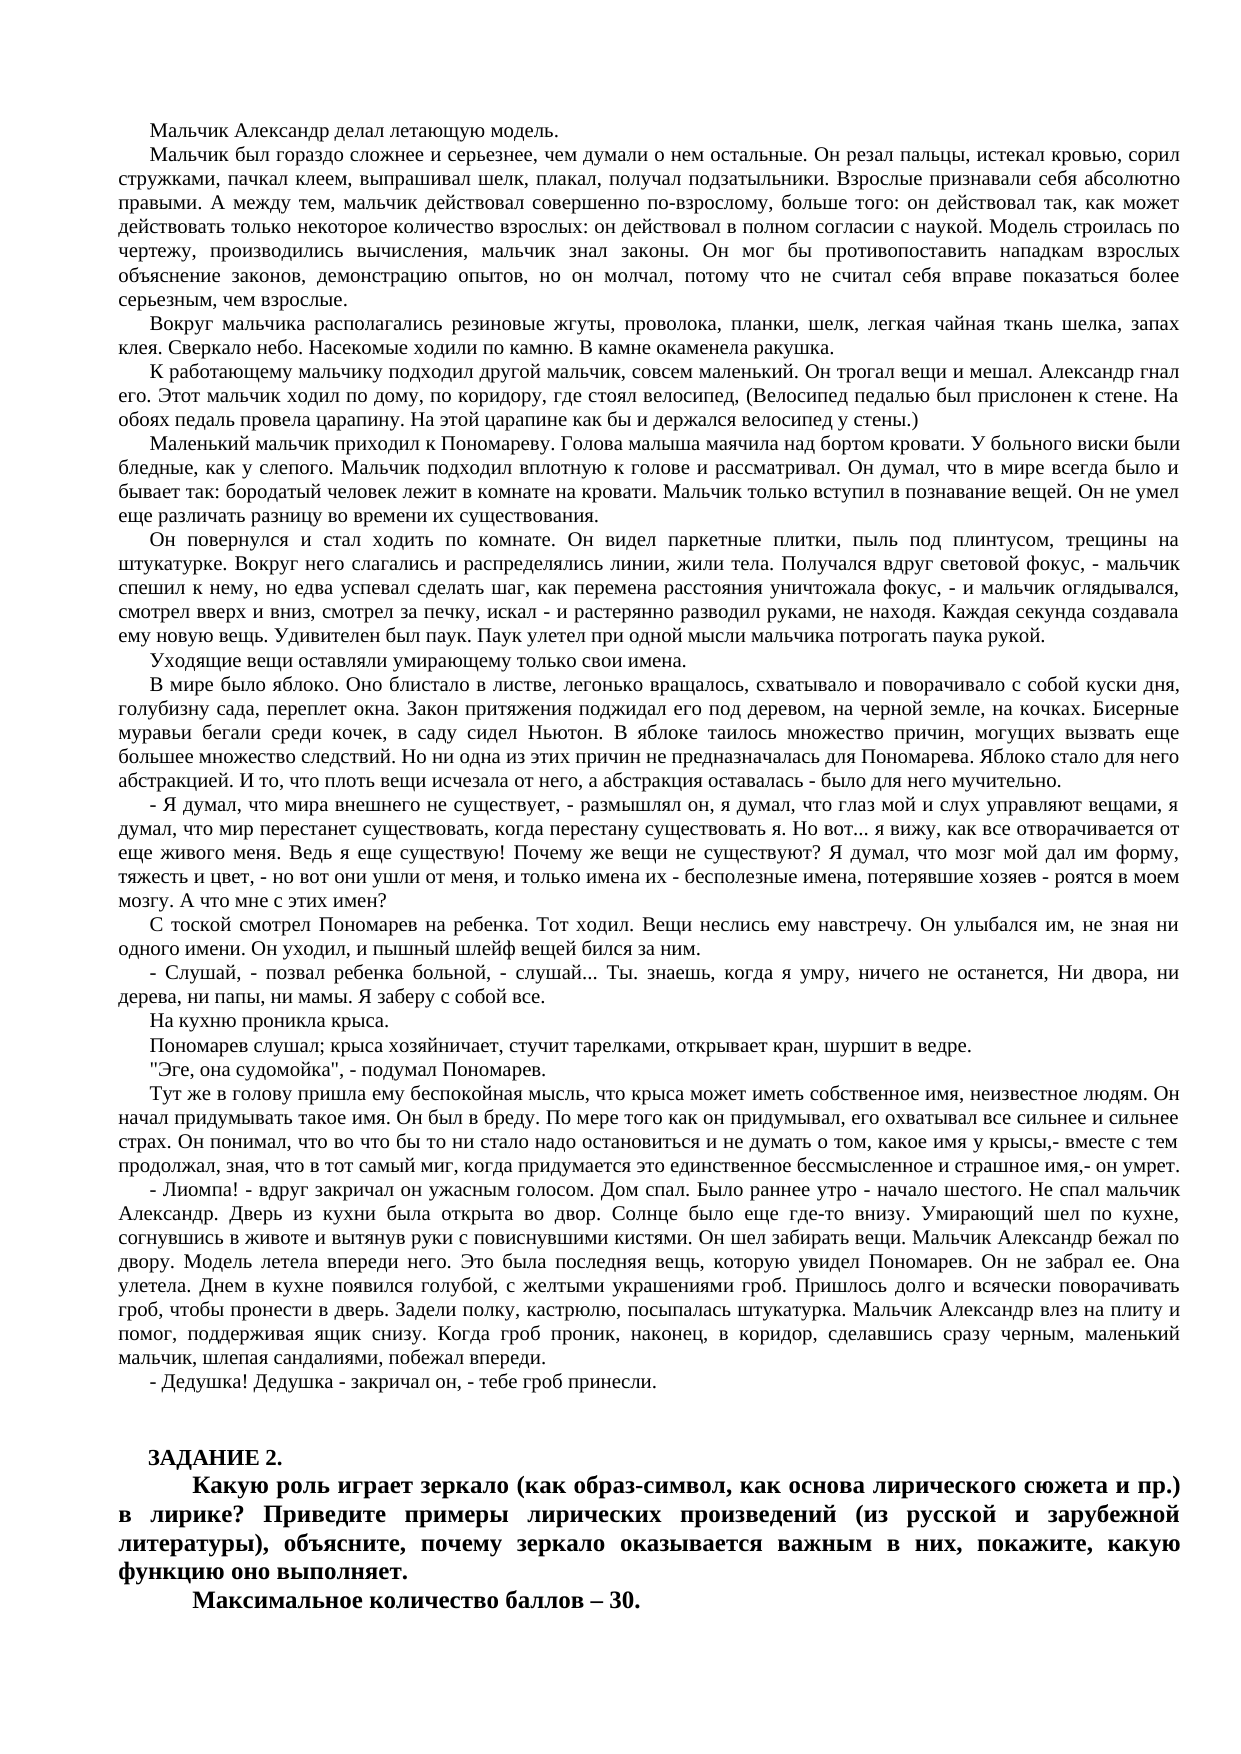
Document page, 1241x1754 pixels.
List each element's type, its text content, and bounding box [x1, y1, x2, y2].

text - Лиомпа! - вдруг закричал он ужасным голосом. Дом спал. Было раннее утро - начало шестого. Не спал мальчик Александр. Дверь из кухни была открыта во двор. Солнце было еще где-то внизу. Умирающий шел по кухне, согнувшись в животе и вытянув руки с повиснувшими кистями. Он шел забирать вещи. Мальчик Александр бежал по двору. Модель летела впереди него. Это была последняя вещь, которую увидел Пономарев. Он не забрал ее. Она улетела. Днем в кухне появился голубой, с желтыми украшениями гроб. Пришлось долго и всячески поворачивать гроб, чтобы пронести в дверь. Задели полку, кастрюлю, посыпалась штукатурка. Мальчик Александр влез на плиту и помог, поддерживая ящик снизу. Когда гроб проник, наконец, в коридор, сделавшись сразу черным, маленький мальчик, шлепая сандалиями, побежал впереди. [118, 1177, 1181, 1369]
text - Дедушка! Дедушка - закричал он, - тебе гроб принесли. [118, 1369, 1181, 1393]
text Уходящие вещи оставляли умирающему только свои имена. [118, 647, 1181, 672]
text Пономарев слушал; крыса хозяйничает, стучит тарелками, открывает кран, шуршит в ведре. [118, 1032, 1181, 1057]
text - Я думал, что мира внешнего не существует, - размышлял он, я думал, что глаз мой и слух управляют вещами, я думал, что мир перестанет существовать, когда перестану существовать я. Но вот... я вижу, как все отворачивается от еще живого меня. Ведь я еще существую! Почему же вещи не существуют? Я думал, что мозг мой дал им форму, тяжесть и цвет, - но вот они ушли от меня, и только имена их - бесполезные имена, потерявшие хозяев - роятся в моем мозгу. А что мне с этих имен? [118, 792, 1181, 912]
text С тоской смотрел Пономарев на ребенка. Тот ходил. Вещи неслись ему навстречу. Он улыбался им, не зная ни одного имени. Он уходил, и пышный шлейф вещей бился за ним. [118, 912, 1181, 960]
text На кухню проникла крыса. [118, 1008, 1181, 1032]
text Маленький мальчик приходил к Пономареву. Голова малыша маячила над бортом кровати. У больного виски были бледные, как у слепого. Мальчик подходил вплотную к голове и рассматривал. Он думал, что в мире всегда было и бывает так: бородатый человек лежит в комнате на кровати. Мальчик только вступил в познавание вещей. Он не умел еще различать разницу во времени их существования. [118, 431, 1181, 527]
text Мальчик был гораздо сложнее и серьезнее, чем думали о нем остальные. Он резал пальцы, истекал кровью, сорил стружками, пачкал клеем, выпрашивал шелк, плакал, получал подзатыльники. Взрослые признавали себя абсолютно правыми. А между тем, мальчик действовал совершенно по-взрослому, больше того: он действовал так, как может действовать только некоторое количество взрослых: он действовал в полном согласии с наукой. Модель строилась по чертежу, производились вычисления, мальчик знал законы. Он мог бы противопоставить нападкам взрослых объяснение законов, демонстрацию опытов, но он молчал, потому что не считал себя вправе показаться более серьезным, чем взрослые. [118, 142, 1181, 311]
text "Эге, она судомойка", - подумал Пономарев. [118, 1057, 1181, 1081]
text Тут же в голову пришла ему беспокойная мысль, что крыса может иметь собственное имя, неизвестное людям. Он начал придумывать такое имя. Он был в бреду. По мере того как он придумывал, его охватывал все сильнее и сильнее страх. Он понимал, что во что бы то ни стало надо остановиться и не думать о том, какое имя у крысы,- вместе с тем продолжал, зная, что в тот самый миг, когда придумается это единственное бессмысленное и страшное имя,- он умрет. [118, 1081, 1181, 1177]
text Он повернулся и стал ходить по комнате. Он видел паркетные плитки, пыль под плинтусом, трещины на штукатурке. Вокруг него слагались и распределялись линии, жили тела. Получался вдруг световой фокус, - мальчик спешил к нему, но едва успевал сделать шаг, как перемена расстояния уничтожала фокус, - и мальчик оглядывался, смотрел вверх и вниз, смотрел за печку, искал - и растерянно разводил руками, не находя. Каждая секунда создавала ему новую вещь. Удивителен был паук. Паук улетел при одной мысли мальчика потрогать паука рукой. [118, 527, 1181, 647]
text Максимальное количество баллов – 30. [118, 1585, 1181, 1614]
text Мальчик Александр делал летающую модель. [118, 118, 1181, 142]
text В мире было яблоко. Оно блистало в листве, легонько вращалось, схватывало и поворачивало с собой куски дня, голубизну сада, переплет окна. Закон притяжения поджидал его под деревом, на черной земле, на кочках. Бисерные муравьи бегали среди кочек, в саду сидел Ньютон. В яблоке таилось множество причин, могущих вызвать еще большее множество следствий. Но ни одна из этих причин не предназначалась для Пономарева. Яблоко стало для него абстракцией. И то, что плоть вещи исчезала от него, а абстракция оставалась - было для него мучительно. [118, 672, 1181, 792]
text К работающему мальчику подходил другой мальчик, совсем маленький. Он трогал вещи и мешал. Александр гнал его. Этот мальчик ходил по дому, по коридору, где стоял велосипед, (Велосипед педалью был прислонен к стене. На обоях педаль провела царапину. На этой царапине как бы и держался велосипед у стены.) [118, 359, 1181, 431]
text ЗАДАНИЕ 2. [118, 1444, 1181, 1470]
text Какую роль играет зеркало (как образ-символ, как основа лирического сюжета и пр.) в лирике? Приведите примеры лирических произведений (из русской и зарубежной литературы), объясните, почему зеркало оказывается важным в них, покажите, какую функцию оно выполняет. [118, 1470, 1181, 1585]
text Вокруг мальчика располагались резиновые жгуты, проволока, планки, шелк, легкая чайная ткань шелка, запах клея. Сверкало небо. Насекомые ходили по камню. В камне окаменела ракушка. [118, 311, 1181, 359]
text - Слушай, - позвал ребенка больной, - слушай... Ты. знаешь, когда я умру, ничего не останется, Ни двора, ни дерева, ни папы, ни мамы. Я заберу с собой все. [118, 960, 1181, 1008]
